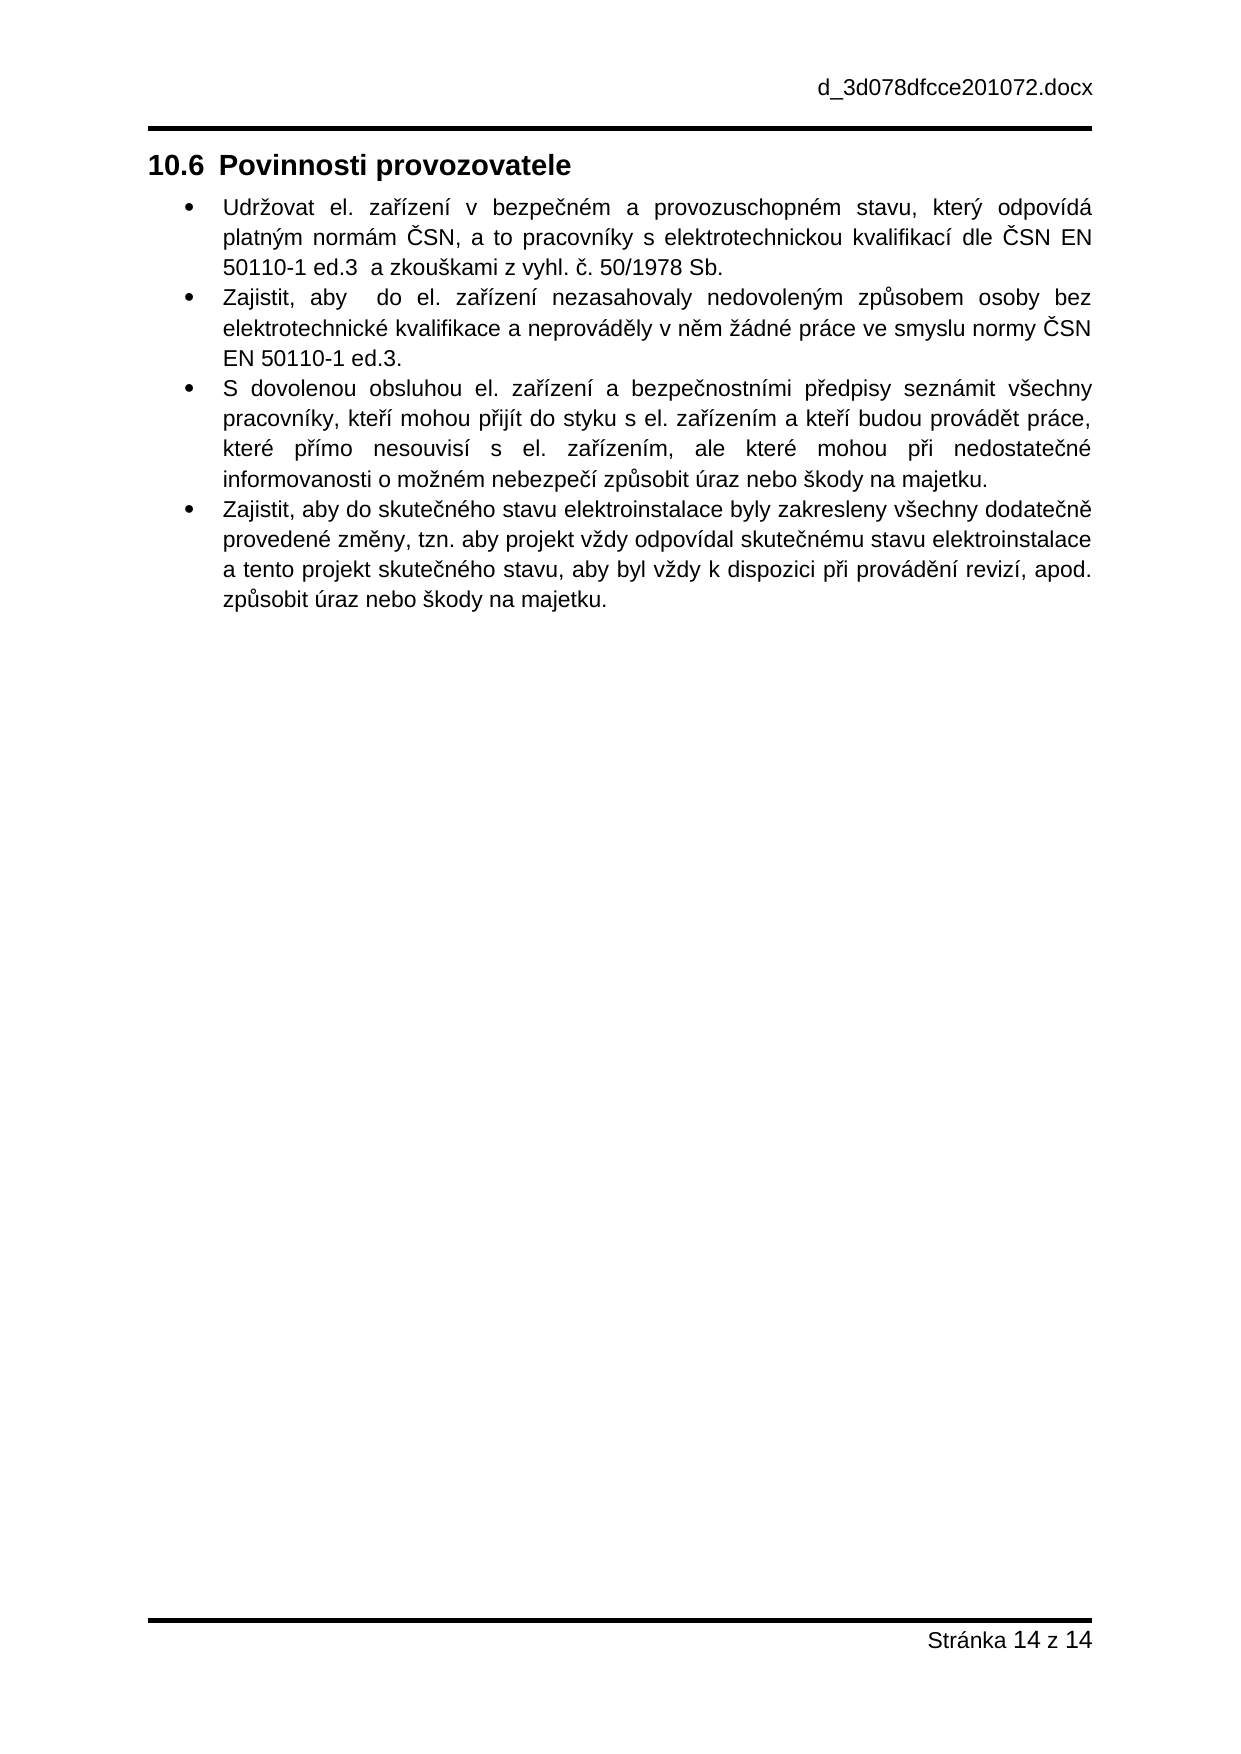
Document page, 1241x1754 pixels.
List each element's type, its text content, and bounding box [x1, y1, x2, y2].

list Zajistit, aby do el. zařízení nezasahovaly nedovoleným způsobem osoby bez elektrotechnické kvalifikace a neprováděly v něm žádné práce ve smyslu normy ČSN EN 50110-1 ed.3. [185, 284, 1092, 371]
subtitle Povinnosti provozovatele [148, 148, 1092, 181]
list S dovolenou obsluhou el. zařízení a bezpečnostními předpisy seznámit všechny pracovníky, kteří mohou přijít do styku s el. zařízením a kteří budou provádět práce, které přímo nesouvisí s el. zařízením, ale které mohou při nedostatečné informovanosti o možném nebezpečí způsobit úraz nebo škody na majetku. [185, 375, 1092, 492]
list Zajistit, aby do skutečného stavu elektroinstalace byly zakresleny všechny dodatečně provedené změny, tzn. aby projekt vždy odpovídal skutečnému stavu elektroinstalace a tento projekt skutečného stavu, aby byl vždy k dispozici při provádění revizí, apod. způsobit úraz nebo škody na majetku. [185, 496, 1092, 613]
list Udržovat el. zařízení v bezpečném a provozuschopném stavu, který odpovídá platným normám ČSN, a to pracovníky s elektrotechnickou kvalifikací dle ČSN EN 50110-1 ed.3 a zkouškami z vyhl. č. 50/1978 Sb. [185, 194, 1092, 281]
